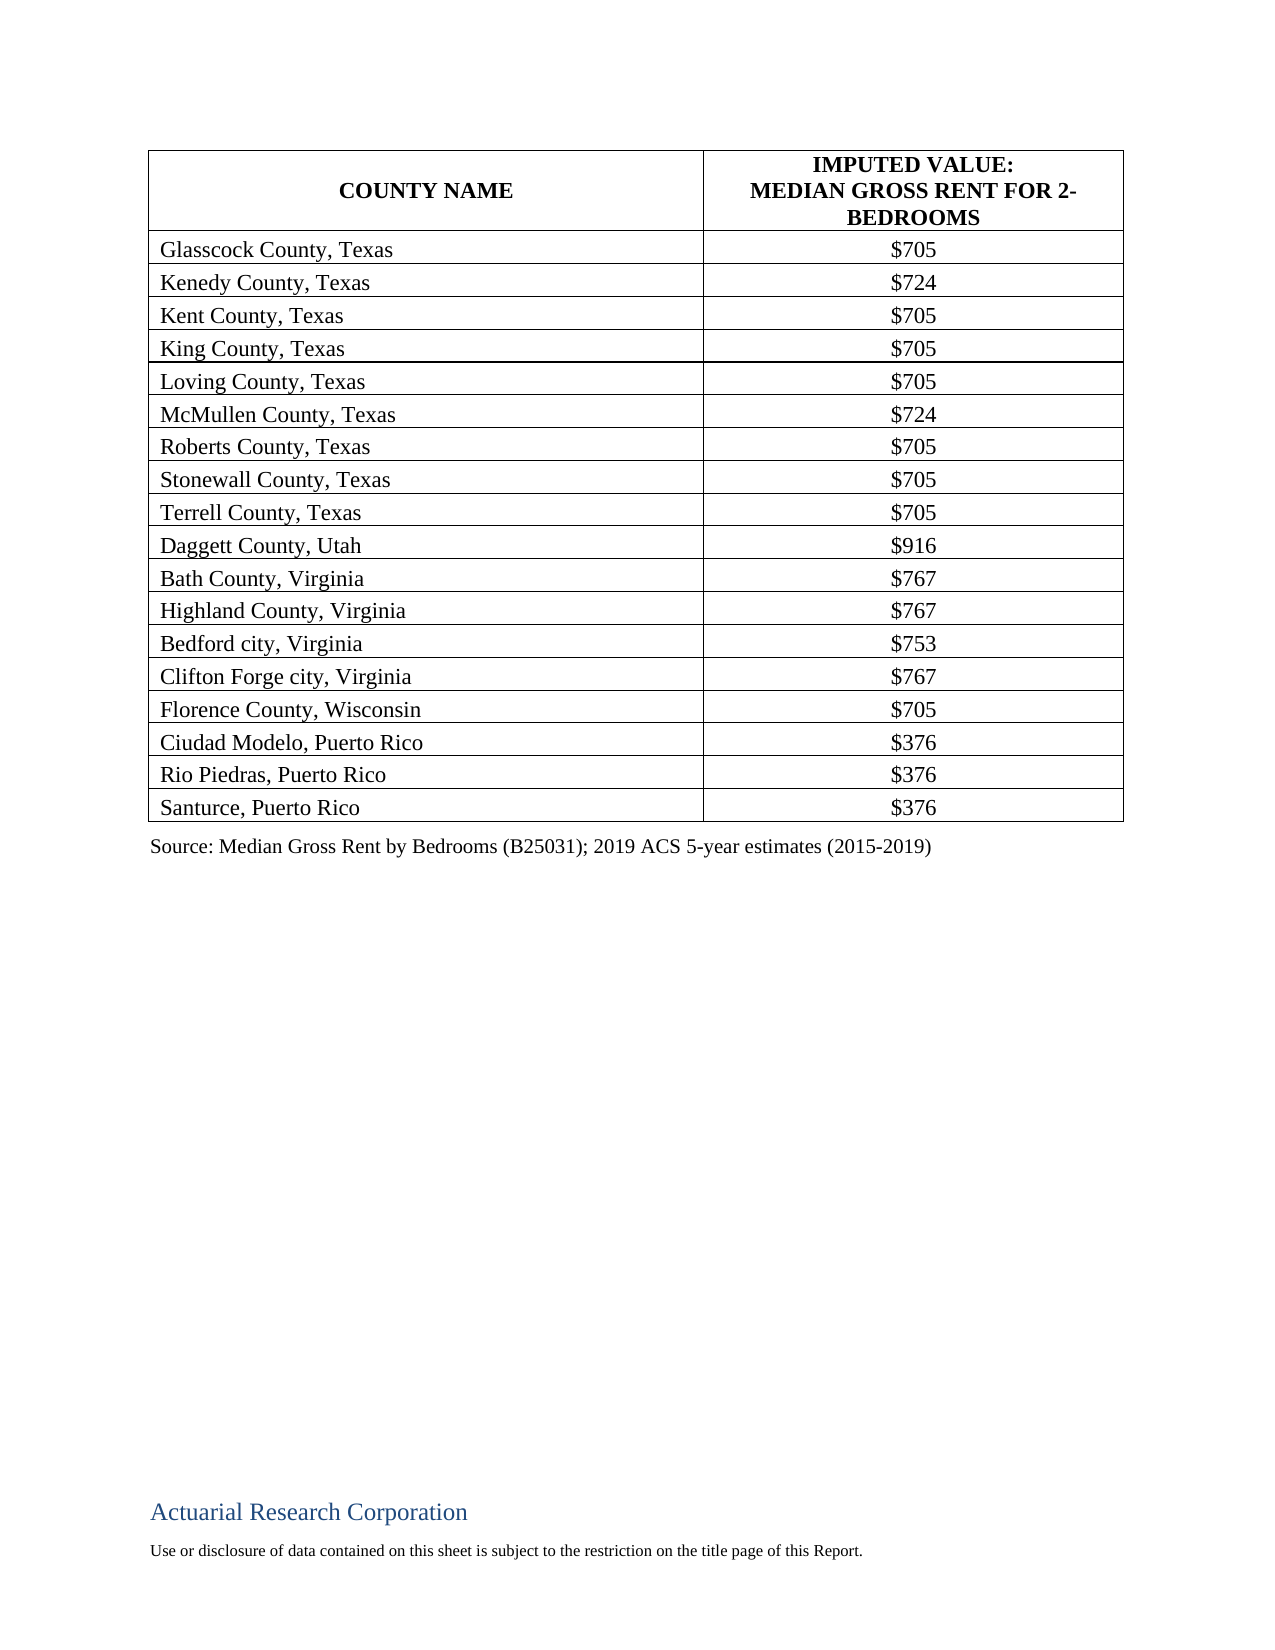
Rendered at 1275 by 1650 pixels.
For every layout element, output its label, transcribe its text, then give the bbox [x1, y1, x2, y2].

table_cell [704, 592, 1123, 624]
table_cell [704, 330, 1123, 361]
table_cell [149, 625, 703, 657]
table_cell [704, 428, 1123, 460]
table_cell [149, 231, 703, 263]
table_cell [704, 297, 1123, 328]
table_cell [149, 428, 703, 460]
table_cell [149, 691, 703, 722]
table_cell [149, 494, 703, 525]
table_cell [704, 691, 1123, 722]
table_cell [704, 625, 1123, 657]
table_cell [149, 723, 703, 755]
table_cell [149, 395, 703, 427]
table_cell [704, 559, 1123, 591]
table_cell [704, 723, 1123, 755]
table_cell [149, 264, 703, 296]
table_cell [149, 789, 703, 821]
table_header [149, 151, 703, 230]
text Source: Median Gross Rent by Bedrooms (B25031); 2019 ACS 5-year estimates (2015-2019) [150, 834, 1125, 858]
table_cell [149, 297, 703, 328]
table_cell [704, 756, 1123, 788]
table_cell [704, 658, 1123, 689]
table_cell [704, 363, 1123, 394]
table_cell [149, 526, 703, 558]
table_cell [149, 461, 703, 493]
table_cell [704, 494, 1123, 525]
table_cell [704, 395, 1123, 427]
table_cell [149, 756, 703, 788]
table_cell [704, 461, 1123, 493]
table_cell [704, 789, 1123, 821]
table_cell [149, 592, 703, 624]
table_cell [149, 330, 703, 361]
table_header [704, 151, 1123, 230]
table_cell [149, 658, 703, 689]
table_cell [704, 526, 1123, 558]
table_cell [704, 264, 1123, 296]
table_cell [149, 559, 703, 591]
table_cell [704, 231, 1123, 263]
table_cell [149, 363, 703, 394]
